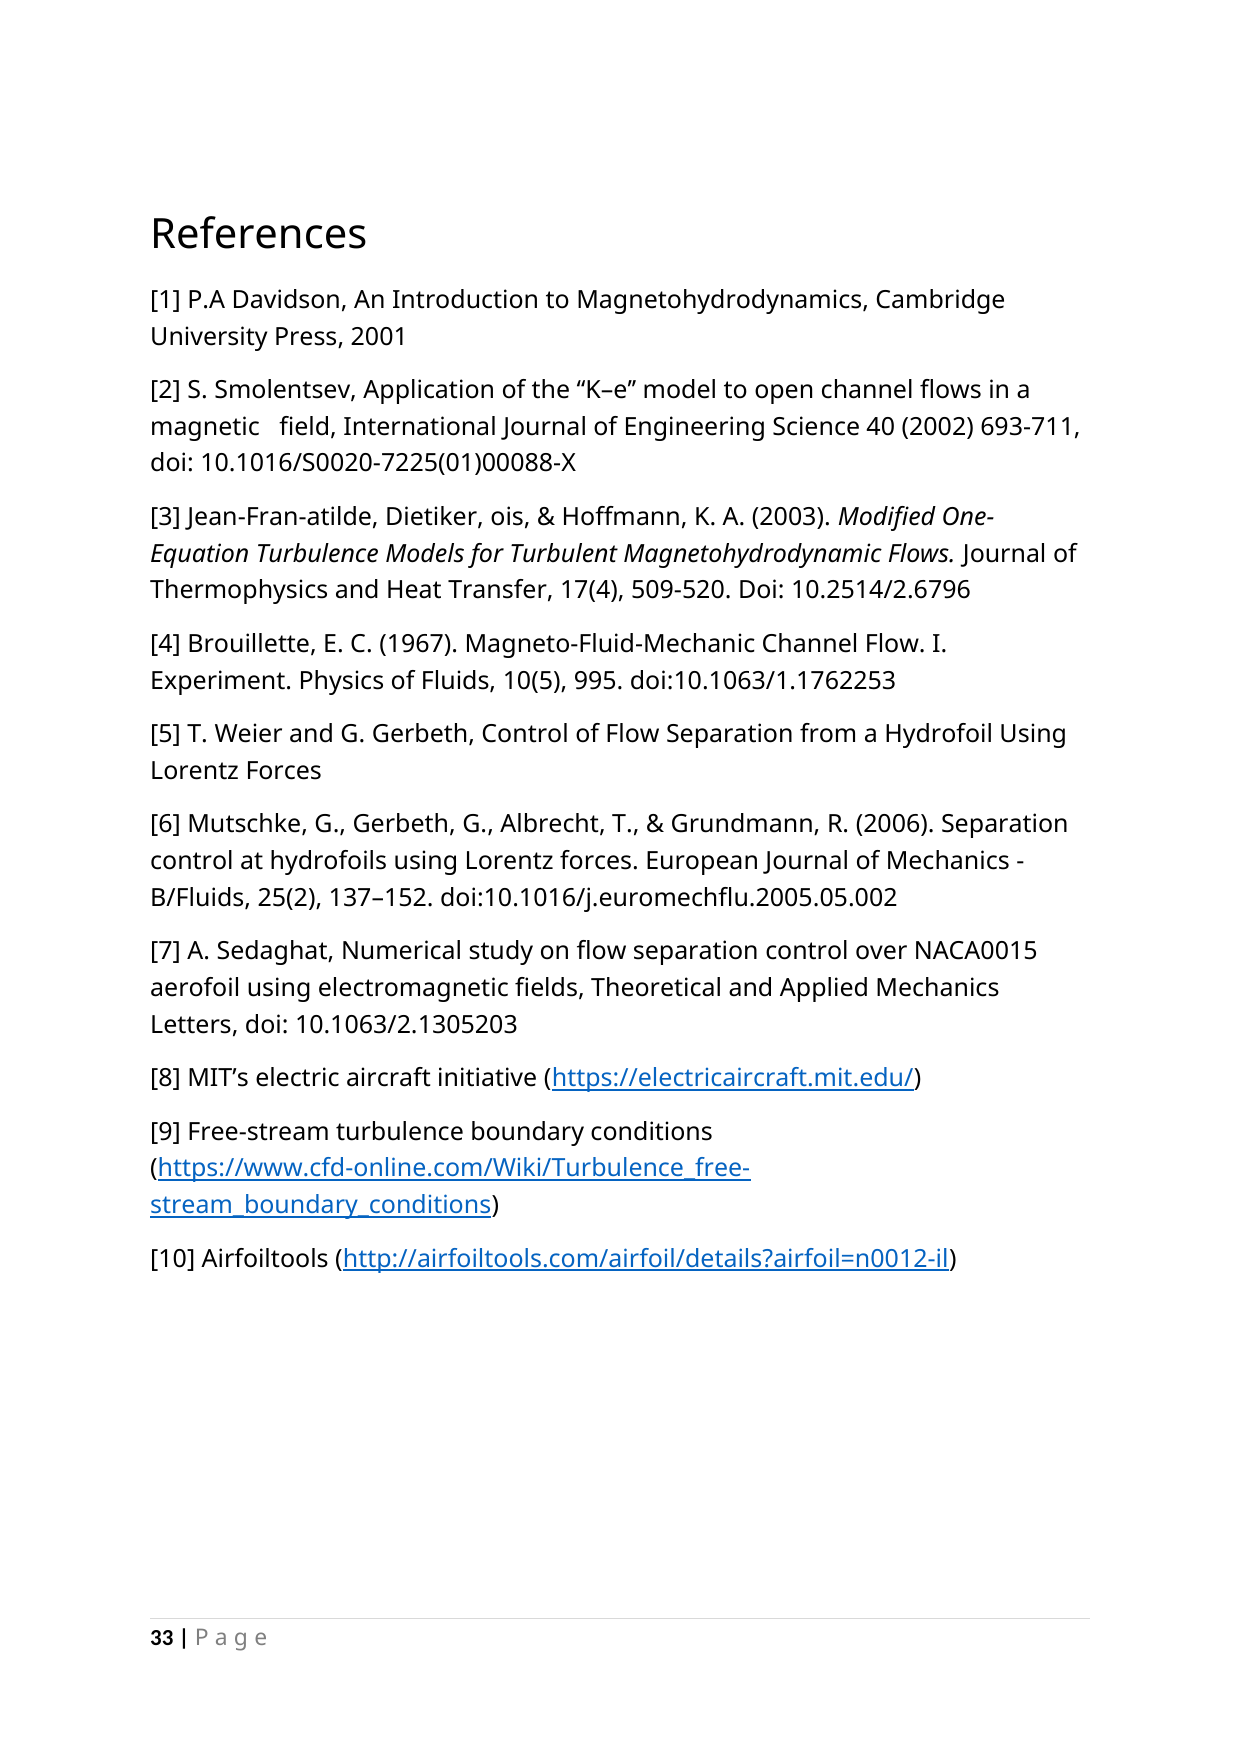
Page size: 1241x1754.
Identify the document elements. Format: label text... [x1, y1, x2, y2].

text References [150, 203, 1090, 260]
text [2] S. Smolentsev, Application of the ‘‘K–e’’ model to open channel flows in a magnetic field, International Journal of Engineering Science 40 (2002) 693-711, doi: 10.1016/S0020-7225(01)00088-X [150, 372, 1090, 479]
text [6] Mutschke, G., Gerbeth, G., Albrecht, T., & Grundmann, R. (2006). Separation control at hydrofoils using Lorentz forces. European Journal of Mechanics - B/Fluids, 25(2), 137–152. doi:10.1016/j.euromechflu.2005.05.002 [150, 806, 1090, 913]
text [5] T. Weier and G. Gerbeth, Control of Flow Separation from a Hydrofoil Using Lorentz Forces [150, 716, 1090, 787]
text [10] Airfoiltools (http://airfoiltools.com/airfoil/details?airfoil=n0012-il) [150, 1240, 1090, 1274]
text [1] P.A Davidson, An Introduction to Magnetohydrodynamics, Cambridge University Press, 2001 [150, 281, 1090, 352]
text [4] Brouillette, E. C. (1967). Magneto-Fluid-Mechanic Channel Flow. I. Experiment. Physics of Fluids, 10(5), 995. doi:10.1063/1.1762253 [150, 626, 1090, 696]
text [7] A. Sedaghat, Numerical study on flow separation control over NACA0015 aerofoil using electromagnetic fields, Theoretical and Applied Mechanics Letters, doi: 10.1063/2.1305203 [150, 933, 1090, 1041]
text [9] Free-stream turbulence boundary conditions (https://www.cfd-online.com/Wiki/Turbulence_free-stream_boundary_conditions) [150, 1113, 1090, 1221]
text [8] MIT’s electric aircraft initiative (https://electricaircraft.mit.edu/) [150, 1060, 1090, 1094]
text [3] Jean-Fran-atilde, Dietiker, ois, & Hoffmann, K. A. (2003). Modified One-Equation Turbulence Models for Turbulent Magnetohydrodynamic Flows. Journal of Thermophysics and Heat Transfer, 17(4), 509-520. Doi: 10.2514/2.6796 [150, 498, 1090, 606]
